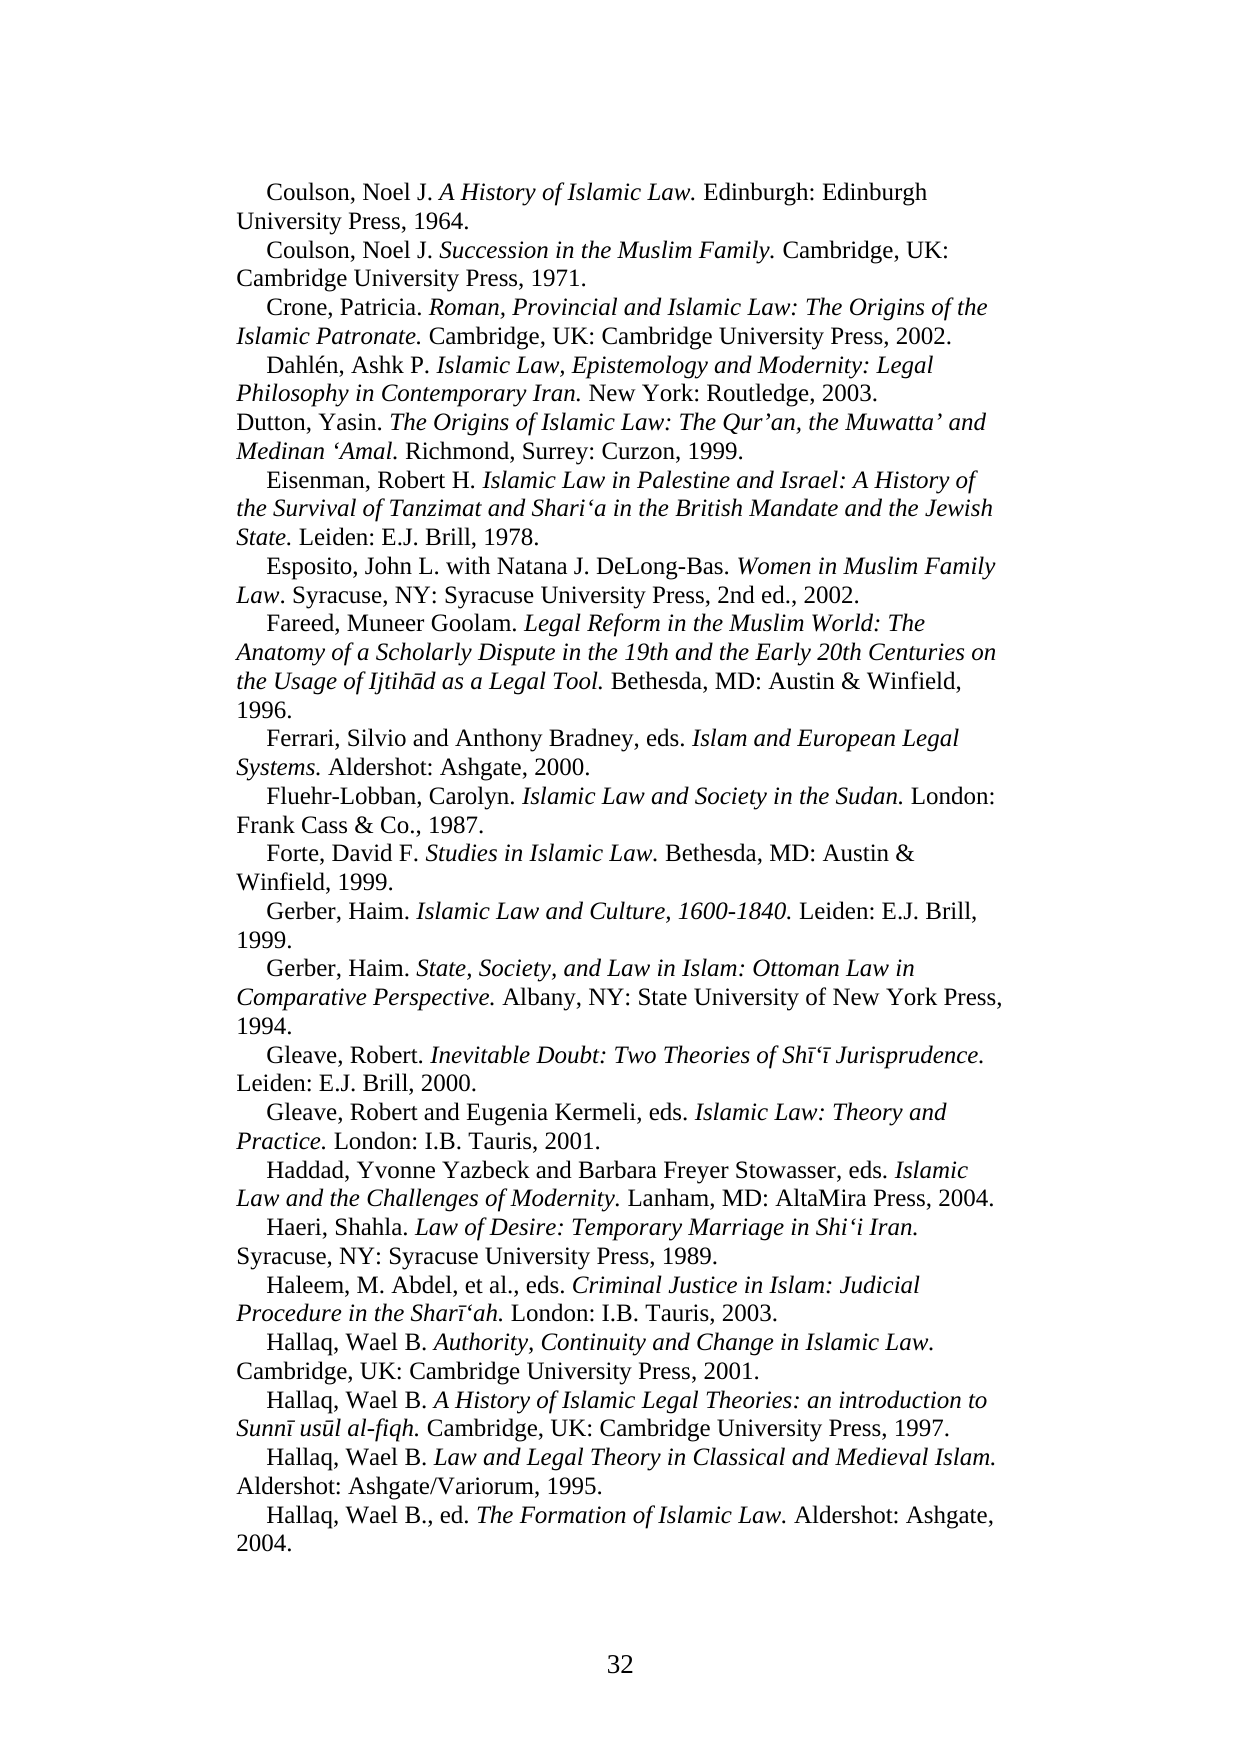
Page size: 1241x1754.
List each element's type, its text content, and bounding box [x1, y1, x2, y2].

text Forte, David F. Studies in Islamic Law. Bethesda, MD: Austin & Winfield, 1999. [236, 838, 1004, 896]
text Dutton, Yasin. The Origins of Islamic Law: The Qur’an, the Muwatta’ and Medinan ‘Amal. Richmond, Surrey: Curzon, 1999. [236, 407, 1004, 465]
text Dahlén, Ashk P. Islamic Law, Epistemology and Modernity: Legal Philosophy in Contemporary Iran. New York: Routledge, 2003. [236, 350, 1004, 407]
text Fareed, Muneer Goolam. Legal Reform in the Muslim World: The Anatomy of a Scholarly Dispute in the 19th and the Early 20th Centuries on the Usage of Ijtihād as a Legal Tool. Bethesda, MD: Austin & Winfield, 1996. [236, 608, 1004, 723]
text Gleave, Robert and Eugenia Kermeli, eds. Islamic Law: Theory and Practice. London: I.B. Tauris, 2001. [236, 1097, 1004, 1155]
text Haeri, Shahla. Law of Desire: Temporary Marriage in Shi‘i Iran. Syracuse, NY: Syracuse University Press, 1989. [236, 1212, 1004, 1270]
text Eisenman, Robert H. Islamic Law in Palestine and Israel: A History of the Survival of Tanzimat and Shari‘a in the British Mandate and the Jewish State. Leiden: E.J. Brill, 1978. [236, 465, 1004, 551]
text Haleem, M. Abdel, et al., eds. Criminal Justice in Islam: Judicial Procedure in the Sharī‘ah. London: I.B. Tauris, 2003. [236, 1270, 1004, 1327]
text Haddad, Yvonne Yazbeck and Barbara Freyer Stowasser, eds. Islamic Law and the Challenges of Modernity. Lanham, MD: AltaMira Press, 2004. [236, 1155, 1004, 1212]
text Ferrari, Silvio and Anthony Bradney, eds. Islam and European Legal Systems. Aldershot: Ashgate, 2000. [236, 723, 1004, 781]
text Hallaq, Wael B. Law and Legal Theory in Classical and Medieval Islam. Aldershot: Ashgate/Variorum, 1995. [236, 1442, 1004, 1500]
text Gerber, Haim. State, Society, and Law in Islam: Ottoman Law in Comparative Perspective. Albany, NY: State University of New York Press, 1994. [236, 953, 1004, 1040]
text Fluehr-Lobban, Carolyn. Islamic Law and Society in the Sudan. London: Frank Cass & Co., 1987. [236, 781, 1004, 838]
text Coulson, Noel J. Succession in the Muslim Family. Cambridge, UK: Cambridge University Press, 1971. [236, 235, 1004, 292]
text Hallaq, Wael B. Authority, Continuity and Change in Islamic Law. Cambridge, UK: Cambridge University Press, 2001. [236, 1327, 1004, 1385]
text Hallaq, Wael B., ed. The Formation of Islamic Law. Aldershot: Ashgate, 2004. [236, 1500, 1004, 1557]
text Coulson, Noel J. A History of Islamic Law. Edinburgh: Edinburgh University Press, 1964. [236, 177, 1004, 235]
text Esposito, John L. with Natana J. DeLong-Bas. Women in Muslim Family Law. Syracuse, NY: Syracuse University Press, 2nd ed., 2002. [236, 551, 1004, 608]
text Hallaq, Wael B. A History of Islamic Legal Theories: an introduction to Sunnī usūl al-fiqh. Cambridge, UK: Cambridge University Press, 1997. [236, 1385, 1004, 1442]
text Gleave, Robert. Inevitable Doubt: Two Theories of Shī‘ī Jurisprudence. Leiden: E.J. Brill, 2000. [236, 1040, 1004, 1097]
text Crone, Patricia. Roman, Provincial and Islamic Law: The Origins of the Islamic Patronate. Cambridge, UK: Cambridge University Press, 2002. [236, 292, 1004, 350]
text Gerber, Haim. Islamic Law and Culture, 1600-1840. Leiden: E.J. Brill, 1999. [236, 896, 1004, 953]
